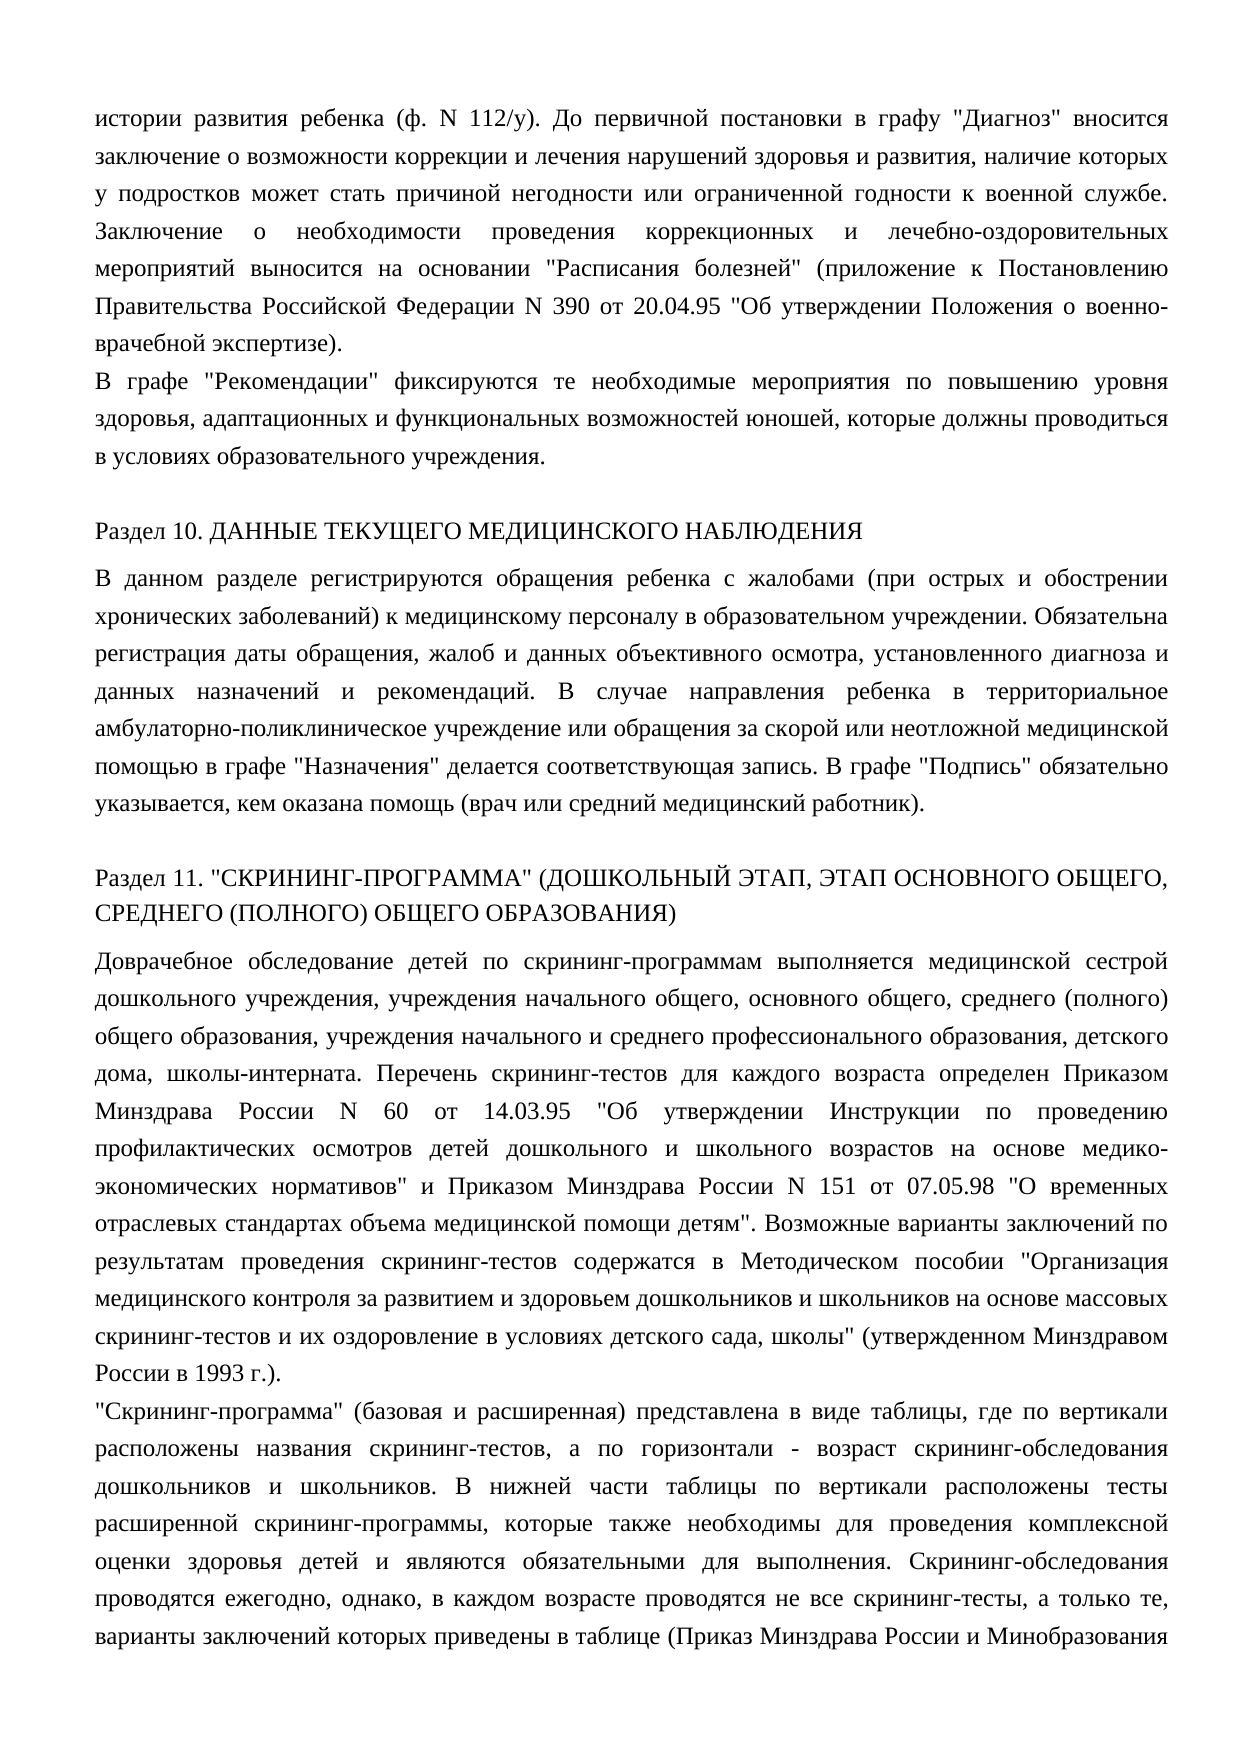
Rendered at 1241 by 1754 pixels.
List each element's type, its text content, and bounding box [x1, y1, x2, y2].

text Раздел 10. ДАННЫЕ ТЕКУЩЕГО МЕДИЦИНСКОГО НАБЛЮДЕНИЯ [94, 509, 1169, 544]
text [94, 94, 1169, 357]
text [94, 1387, 1169, 1649]
text Раздел 11. "СКРИНИНГ-ПРОГРАММА" (ДОШКОЛЬНЫЙ ЭТАП, ЭТАП ОСНОВНОГО ОБЩЕГО, СРЕДНЕГО (ПОЛНОГО) ОБЩЕГО ОБРАЗОВАНИЯ) [94, 857, 1169, 927]
text В данном разделе регистрируются обращения ребенка с жалобами (при острых и обострении хронических заболеваний) к медицинскому персоналу в образовательном учреждении. Обязательна регистрация даты обращения, жалоб и данных объективного осмотра, установленного диагноза и данных назначений и рекомендаций. В случае направления ребенка в территориальное амбулаторно-поликлиническое учреждение или обращения за скорой или неотложной медицинской помощью в графе "Назначения" делается соответствующая запись. В графе "Подпись" обязательно указывается, кем оказана помощь (врач или средний медицинский работник). [94, 554, 1169, 817]
text В графе "Рекомендации" фиксируются те необходимые мероприятия по повышению уровня здоровья, адаптационных и функциональных возможностей юношей, которые должны проводиться в условиях образовательного учреждения. [94, 357, 1169, 469]
text Доврачебное обследование детей по скрининг-программам выполняется медицинской сестрой дошкольного учреждения, учреждения начального общего, основного общего, среднего (полного) общего образования, учреждения начального и среднего профессионального образования, детского дома, школы-интерната. Перечень скрининг-тестов для каждого возраста определен Приказом Минздрава России N 60 от 14.03.95 "Об утверждении Инструкции по проведению профилактических осмотров детей дошкольного и школьного возрастов на основе медико-экономических нормативов" и Приказом Минздрава России N 151 от 07.05.98 "О временных отраслевых стандартах объема медицинской помощи детям". Возможные варианты заключений по результатам проведения скрининг-тестов содержатся в Методическом пособии "Организация медицинского контроля за развитием и здоровьем дошкольников и школьников на основе массовых скрининг-тестов и их оздоровление в условиях детского сада, школы" (утвержденном Минздравом России в 1993 г.). [94, 937, 1169, 1387]
